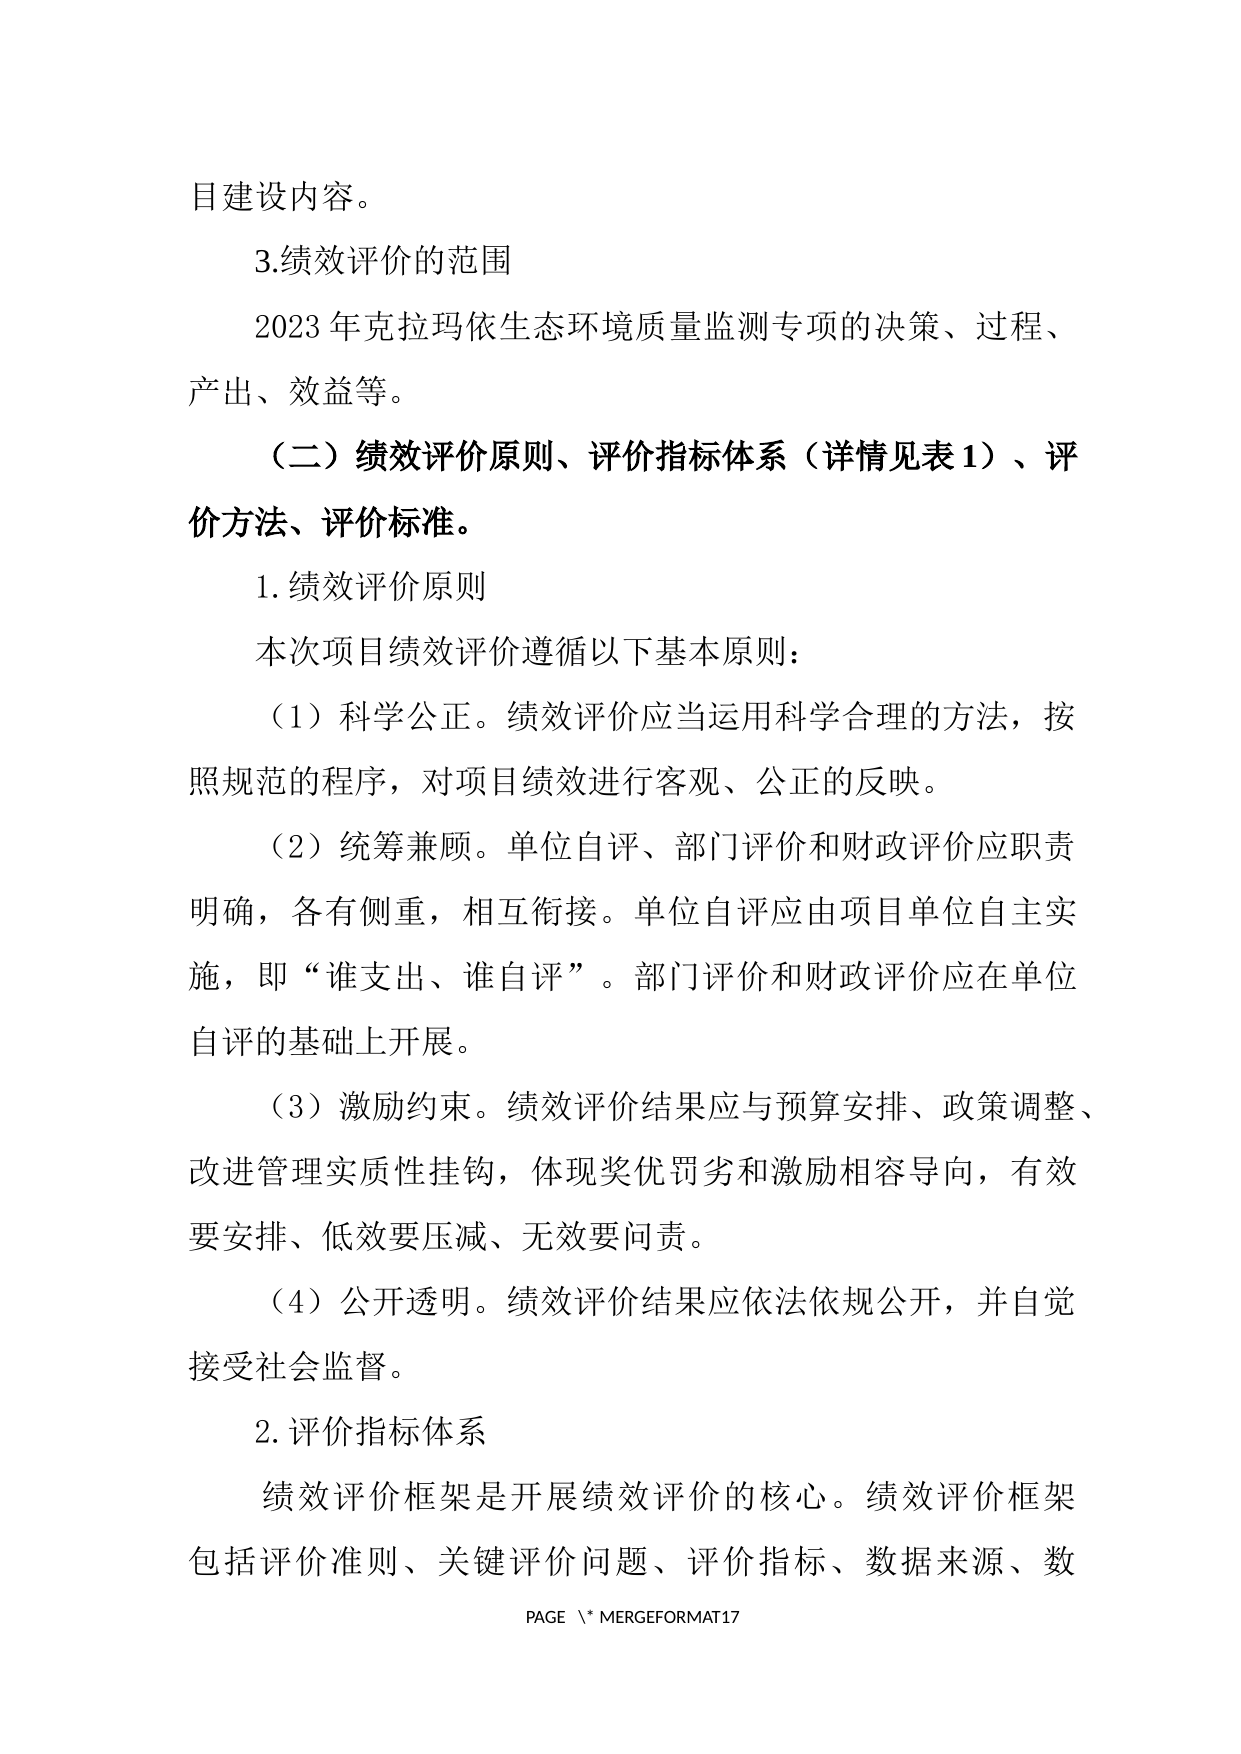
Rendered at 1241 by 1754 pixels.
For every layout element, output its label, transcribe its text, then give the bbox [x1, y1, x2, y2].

title 1.绩效评价原则 [187, 552, 1078, 617]
title （3）激励约束。绩效评价结果应与预算安排、政策调整、改进管理实质性挂钩，体现奖优罚劣和激励相容导向，有效要安排、低效要压减、无效要问责。 [187, 1072, 1078, 1267]
title 2.评价指标体系 [187, 1397, 1078, 1462]
title （2）统筹兼顾。单位自评、部门评价和财政评价应职责明确，各有侧重，相互衔接。单位自评应由项目单位自主实施，即“谁支出、谁自评”。部门评价和财政评价应在单位自评的基础上开展。 [187, 812, 1078, 1072]
title （1）科学公正。绩效评价应当运用科学合理的方法，按照规范的程序，对项目绩效进行客观、公正的反映。 [187, 682, 1078, 812]
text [187, 1462, 1078, 1592]
title 3.绩效评价的范围 [187, 227, 1078, 292]
title （4）公开透明。绩效评价结果应依法依规公开，并自觉接受社会监督。 [187, 1267, 1078, 1397]
text （二）绩效评价原则、评价指标体系（详情见表1）、评价方法、评价标准。 [187, 422, 1078, 552]
text 2023年克拉玛依生态环境质量监测专项的决策、过程、产出、效益等。 [187, 292, 1078, 422]
text 本次项目绩效评价遵循以下基本原则： [187, 617, 1078, 682]
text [187, 162, 1078, 227]
